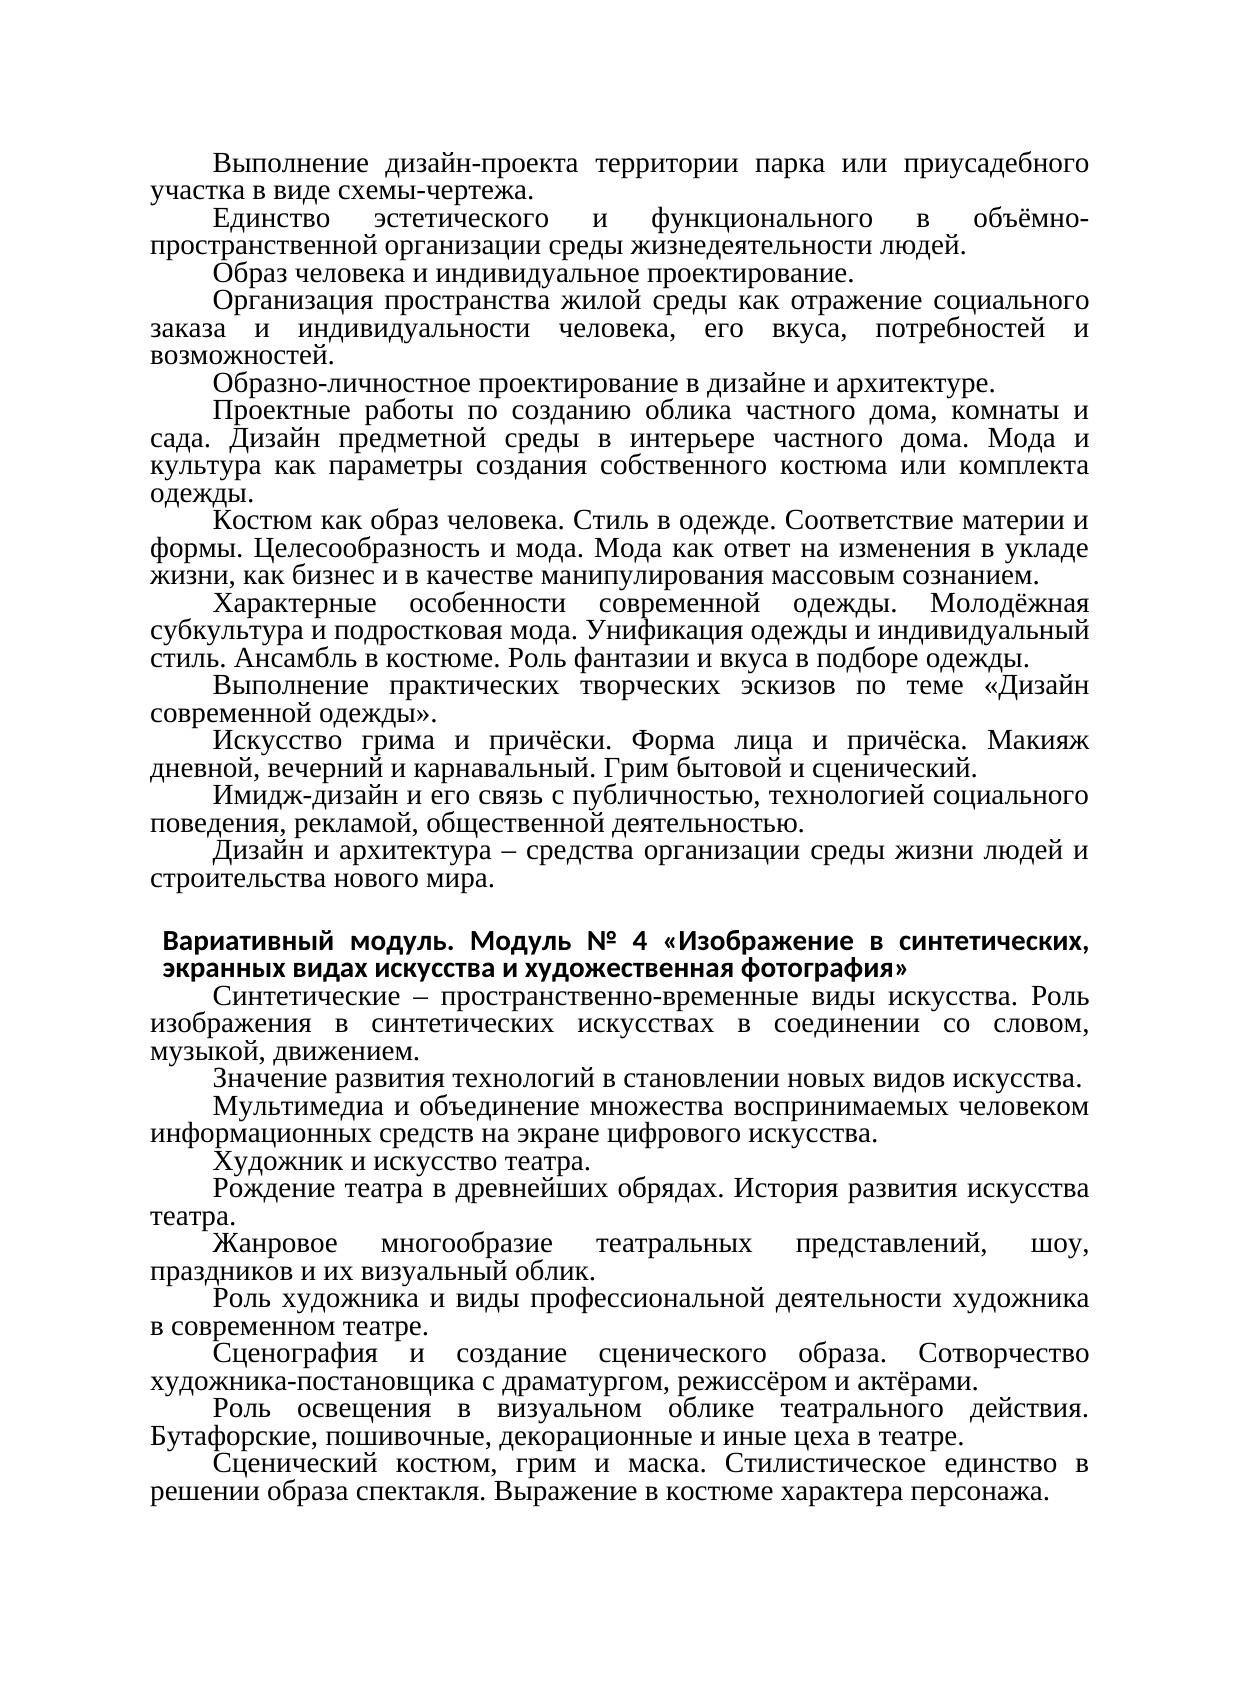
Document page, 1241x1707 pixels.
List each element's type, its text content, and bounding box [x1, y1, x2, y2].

text Синтетические – пространственно-временные виды искусства. Роль изображения в синтетических искусствах в соединении со словом, музыкой, движением. [150, 983, 1090, 1066]
text Образно-личностное проектирование в дизайне и архитектуре. [150, 370, 1090, 397]
text Выполнение практических творческих эскизов по теме «Дизайн современной одежды». [150, 672, 1090, 727]
text Имидж-дизайн и его связь с публичностью, технологией социального поведения, рекламой, общественной деятельностью. [150, 782, 1090, 837]
text Сценический костюм, грим и маска. Стилистическое единство в решении образа спектакля. Выражение в костюме характера персонажа. [150, 1451, 1090, 1506]
text Рождение театра в древнейших обрядах. История развития искусства театра. [150, 1176, 1090, 1231]
text Сценография и создание сценического образа. Сотворчество художника-постановщика с драматургом, режиссёром и актёрами. [150, 1341, 1090, 1396]
text Жанровое многообразие театральных представлений, шоу, праздников и их визуальный облик. [150, 1231, 1090, 1286]
text Костюм как образ человека. Стиль в одежде. Соответствие материи и формы. Целесообразность и мода. Мода как ответ на изменения в укладе жизни, как бизнес и в качестве манипулирования массовым сознанием. [150, 507, 1090, 590]
text Значение развития технологий в становлении новых видов искусства. [150, 1066, 1090, 1093]
text Роль освещения в визуальном облике театрального действия. Бутафорские, пошивочные, декорационные и иные цеха в театре. [150, 1396, 1090, 1451]
text Характерные особенности современной одежды. Молодёжная субкультура и подростковая мода. Унификация одежды и индивидуальный стиль. Ансамбль в костюме. Роль фантазии и вкуса в подборе одежды. [150, 590, 1090, 672]
text Художник и искусство театра. [150, 1148, 1090, 1176]
text Мультимедиа и объединение множества воспринимаемых человеком информационных средств на экране цифрового искусства. [150, 1093, 1090, 1148]
text Искусство грима и причёски. Форма лица и причёска. Макияж дневной, вечерний и карнавальный. Грим бытовой и сценический. [150, 727, 1090, 782]
text Выполнение дизайн-проекта территории парка или приусадебного участка в виде схемы-чертежа. [150, 150, 1090, 205]
text Единство эстетического и функционального в объёмно-пространственной организации среды жизнедеятельности людей. [150, 205, 1090, 260]
text Проектные работы по созданию облика частного дома, комнаты и сада. Дизайн предметной среды в интерьере частного дома. Мода и культура как параметры создания собственного костюма или комплекта одежды. [150, 397, 1090, 507]
text Роль художника и виды профессиональной деятельности художника в современном театре. [150, 1286, 1090, 1341]
text Организация пространства жилой среды как отражение социального заказа и индивидуальности человека, его вкуса, потребностей и возможностей. [150, 287, 1090, 370]
text Дизайн и архитектура – средства организации среды жизни людей и строительства нового мира. [150, 837, 1090, 892]
text Образ человека и индивидуальное проектирование. [150, 260, 1090, 287]
text Вариативный модуль. Модуль № 4 «Изображение в синтетических, экранных видах искусства и художественная фотография»​ [162, 928, 1090, 983]
